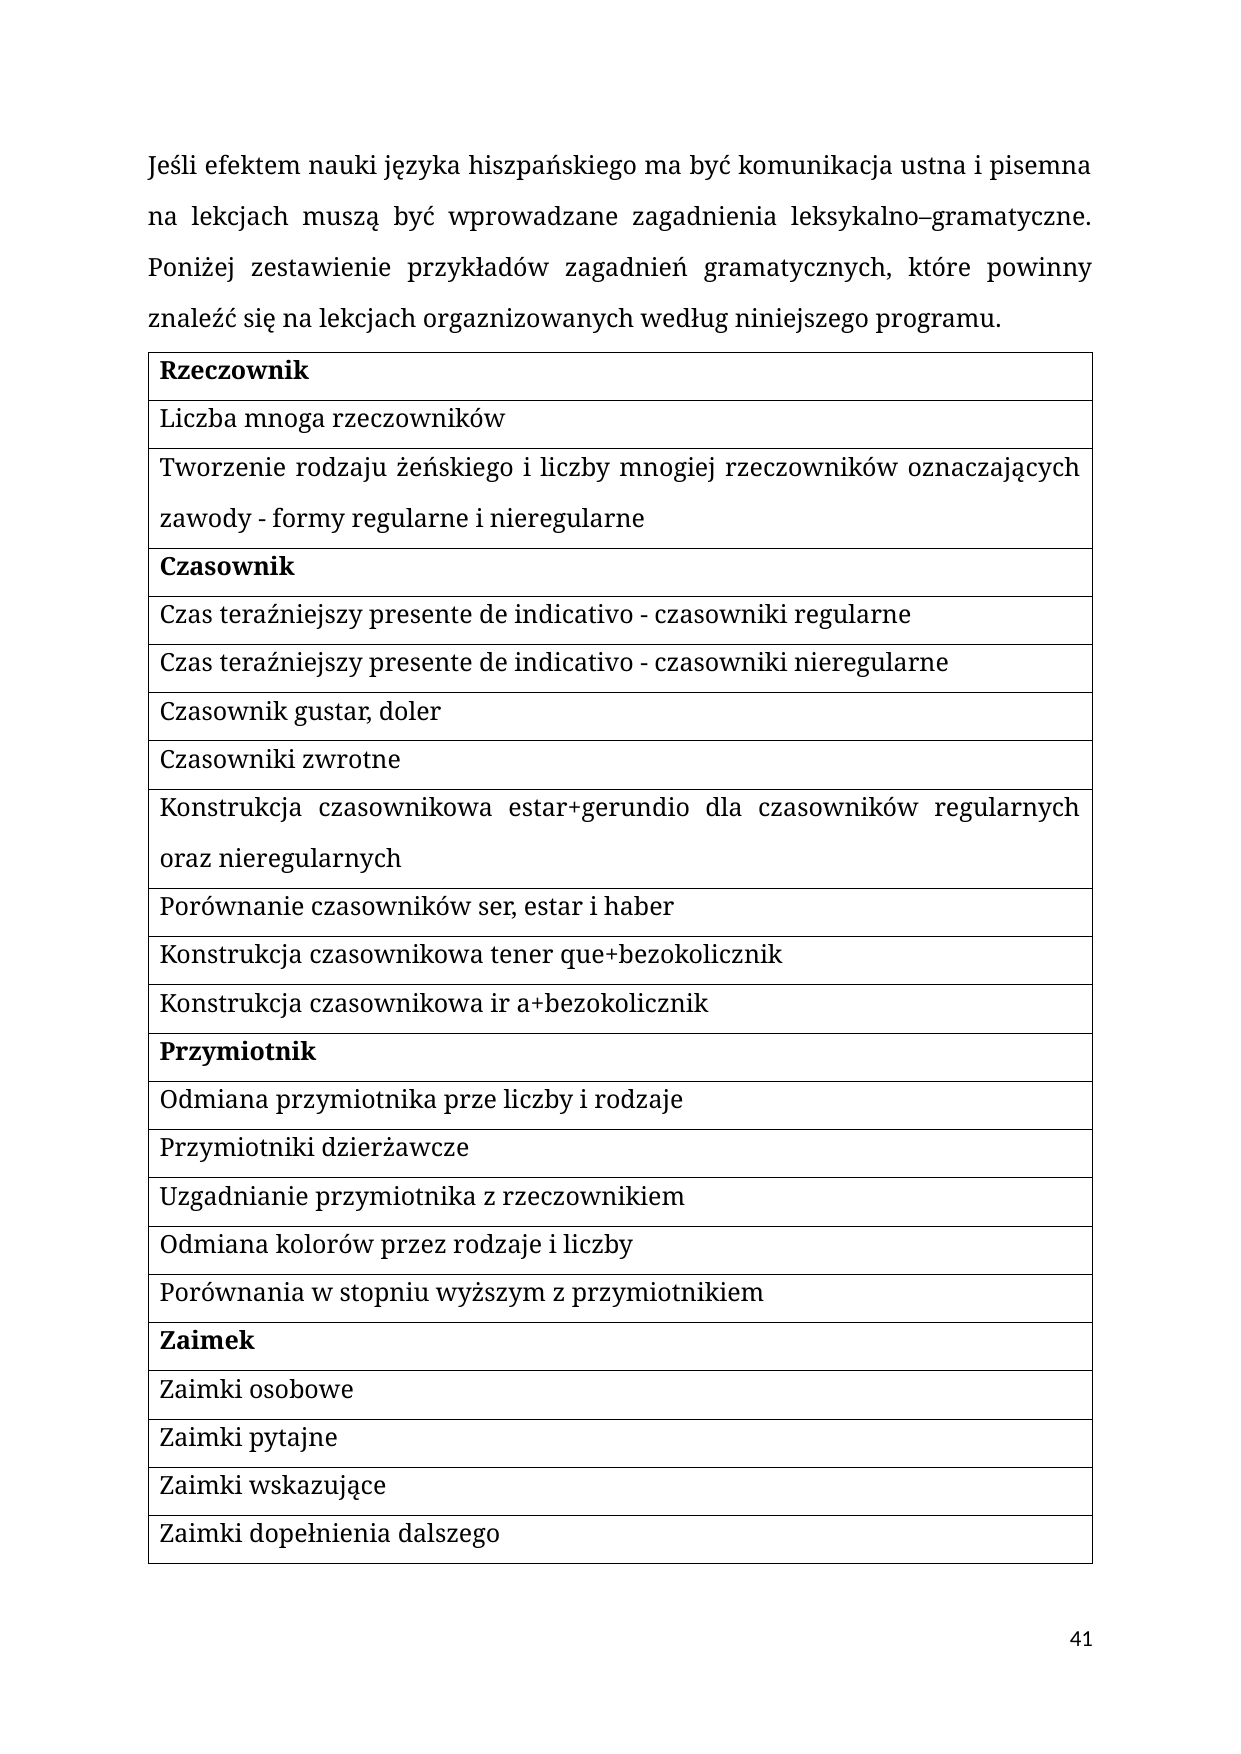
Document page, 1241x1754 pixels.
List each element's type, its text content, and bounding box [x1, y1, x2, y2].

table_cell Porównanie czasowników ser, estar i haber [149, 889, 1092, 936]
table_cell Czas teraźniejszy presente de indicativo - czasowniki nieregularne [149, 645, 1092, 692]
table_cell Konstrukcja czasownikowa ir a+bezokolicznik [149, 985, 1092, 1033]
table_cell Odmiana kolorów przez rodzaje i liczby [149, 1227, 1092, 1274]
table_cell Porównania w stopniu wyższym z przymiotnikiem [149, 1275, 1092, 1322]
table_cell Przymiotnik [149, 1034, 1092, 1081]
table_cell Czasownik gustar, doler [149, 693, 1092, 740]
text Jeśli efektem nauki języka hiszpańskiego ma być komunikacja ustna i pisemna na lekcjach muszą być wprowadzane zagadnienia leksykalno–gramatyczne. Poniżej zestawienie przykładów zagadnień gramatycznych, które powinny znaleźć się na lekcjach orgaznizowanych według niniejszego programu. [148, 148, 1093, 335]
table_cell Tworzenie rodzaju żeńskiego i liczby mnogiej rzeczowników oznaczających zawody - formy regularne i nieregularne [149, 449, 1092, 547]
table_cell Czasownik [149, 549, 1092, 596]
table_cell Czas teraźniejszy presente de indicativo - czasowniki regularne [149, 597, 1092, 644]
table_cell Konstrukcja czasownikowa estar+gerundio dla czasowników regularnych oraz nieregularnych [149, 790, 1092, 888]
table_cell Odmiana przymiotnika prze liczby i rodzaje [149, 1082, 1092, 1129]
table_cell Konstrukcja czasownikowa tener que+bezokolicznik [149, 937, 1092, 984]
table_cell Przymiotniki dzierżawcze [149, 1130, 1092, 1177]
table_cell Uzgadnianie przymiotnika z rzeczownikiem [149, 1178, 1092, 1226]
table_cell Liczba mnoga rzeczowników [149, 401, 1092, 448]
table_header Rzeczownik [149, 353, 1092, 400]
table_cell Zaimek [149, 1323, 1092, 1370]
table_cell Zaimki dopełnienia dalszego [149, 1516, 1092, 1563]
table_cell Czasowniki zwrotne [149, 741, 1092, 789]
table_cell Zaimki osobowe [149, 1371, 1092, 1418]
table_cell Zaimki pytajne [149, 1420, 1092, 1467]
table_cell Zaimki wskazujące [149, 1468, 1092, 1515]
